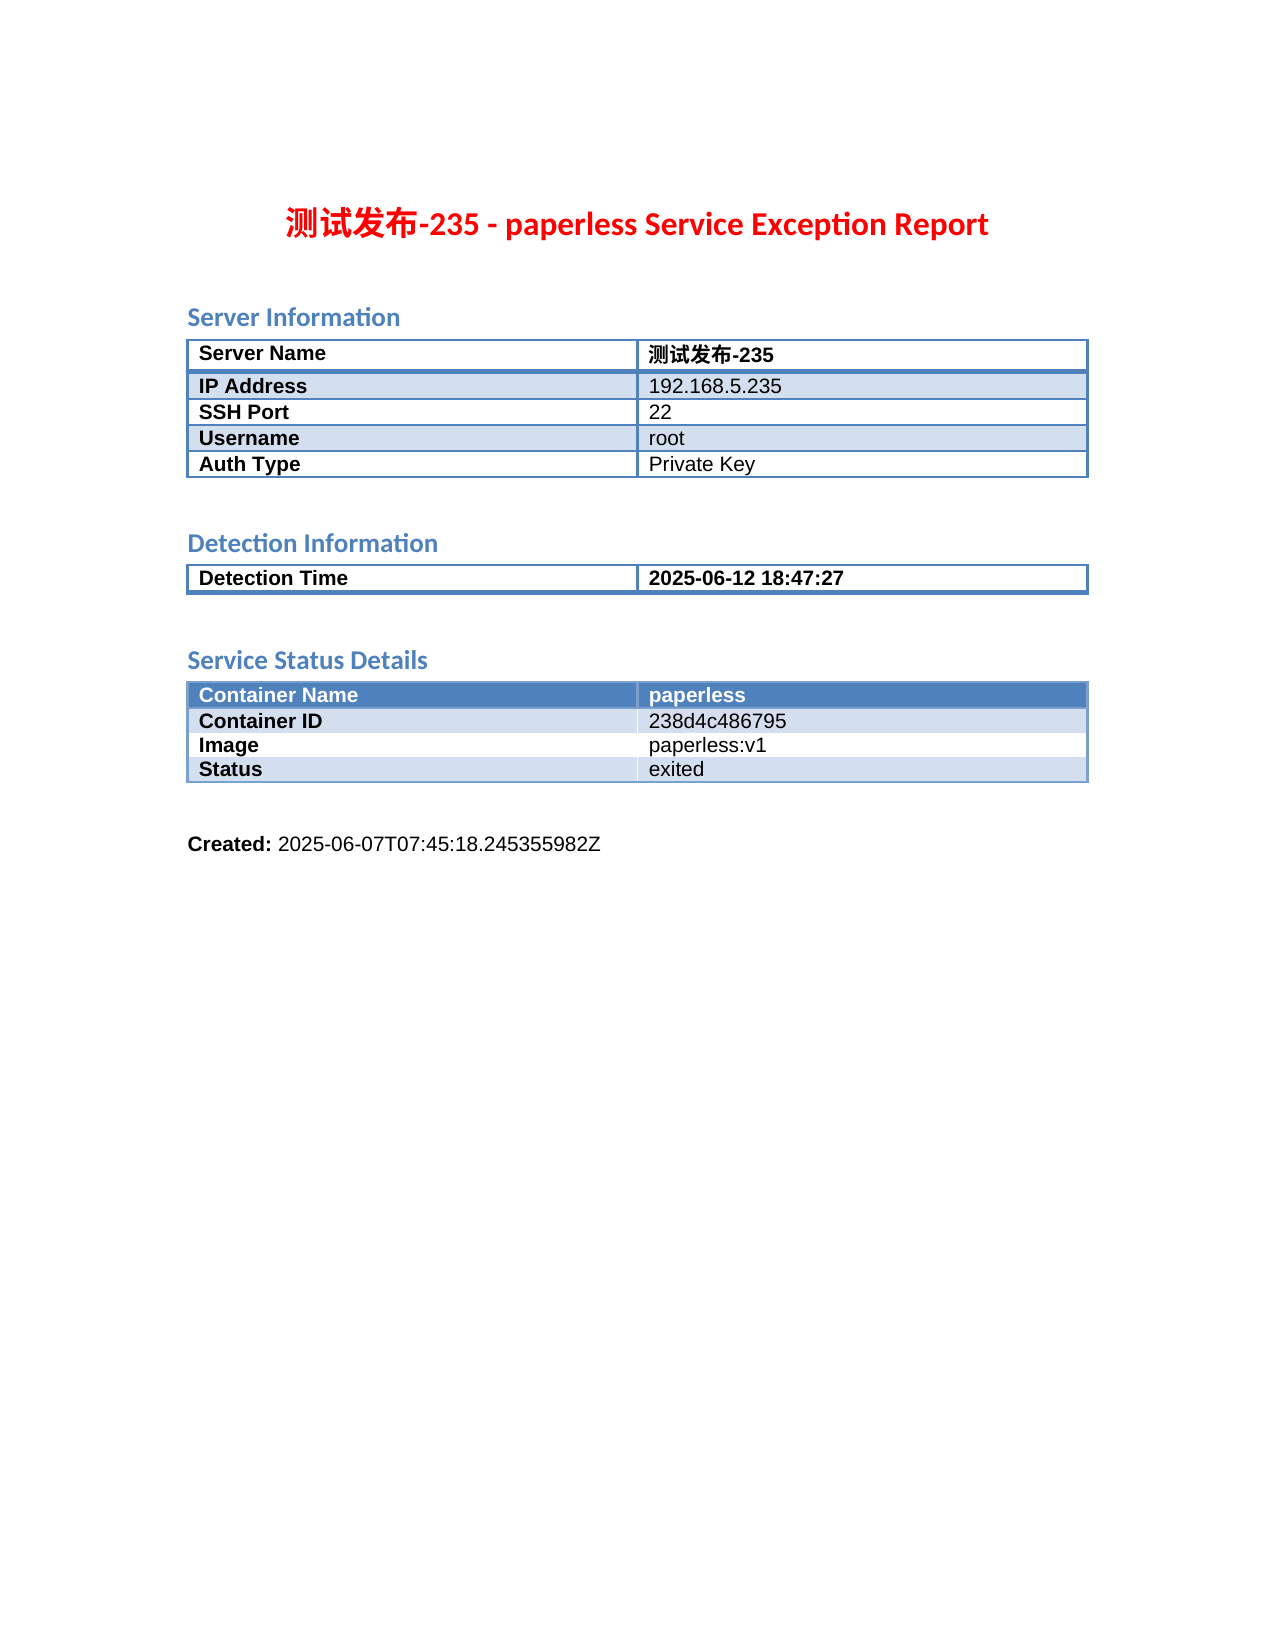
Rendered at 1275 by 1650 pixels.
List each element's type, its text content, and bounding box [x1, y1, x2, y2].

table_cell Container ID [189, 709, 637, 733]
table_header 测试发布-235 [639, 341, 1086, 369]
table_cell paperless:v1 [638, 733, 1086, 757]
table_header Server Name [189, 341, 636, 369]
table_header paperless [639, 683, 1086, 707]
subtitle Detection Information [187, 526, 1087, 559]
table_cell exited [638, 757, 1086, 781]
table_header 2025-06-12 18:47:27 [639, 566, 1086, 590]
subtitle Service Status Details [187, 643, 1087, 676]
table_cell Username [189, 426, 636, 450]
table_cell Auth Type [189, 452, 636, 476]
table_cell 192.168.5.235 [639, 374, 1086, 398]
table_cell IP Address [189, 374, 636, 398]
table_cell root [639, 426, 1086, 450]
table_header Detection Time [189, 566, 636, 590]
table_cell 22 [639, 400, 1086, 424]
table_cell Status [189, 757, 637, 781]
table_cell 238d4c486795 [638, 709, 1086, 733]
table_header Container Name [189, 683, 636, 707]
subtitle Server Information [187, 301, 1087, 333]
table_cell Private Key [639, 452, 1086, 476]
text Created: 2025-06-07T07:45:18.245355982Z [187, 831, 1087, 855]
table_cell Image [189, 733, 637, 757]
table_cell SSH Port [189, 400, 636, 424]
subtitle 测试发布-235 - paperless Service Exception Report [187, 200, 1087, 245]
